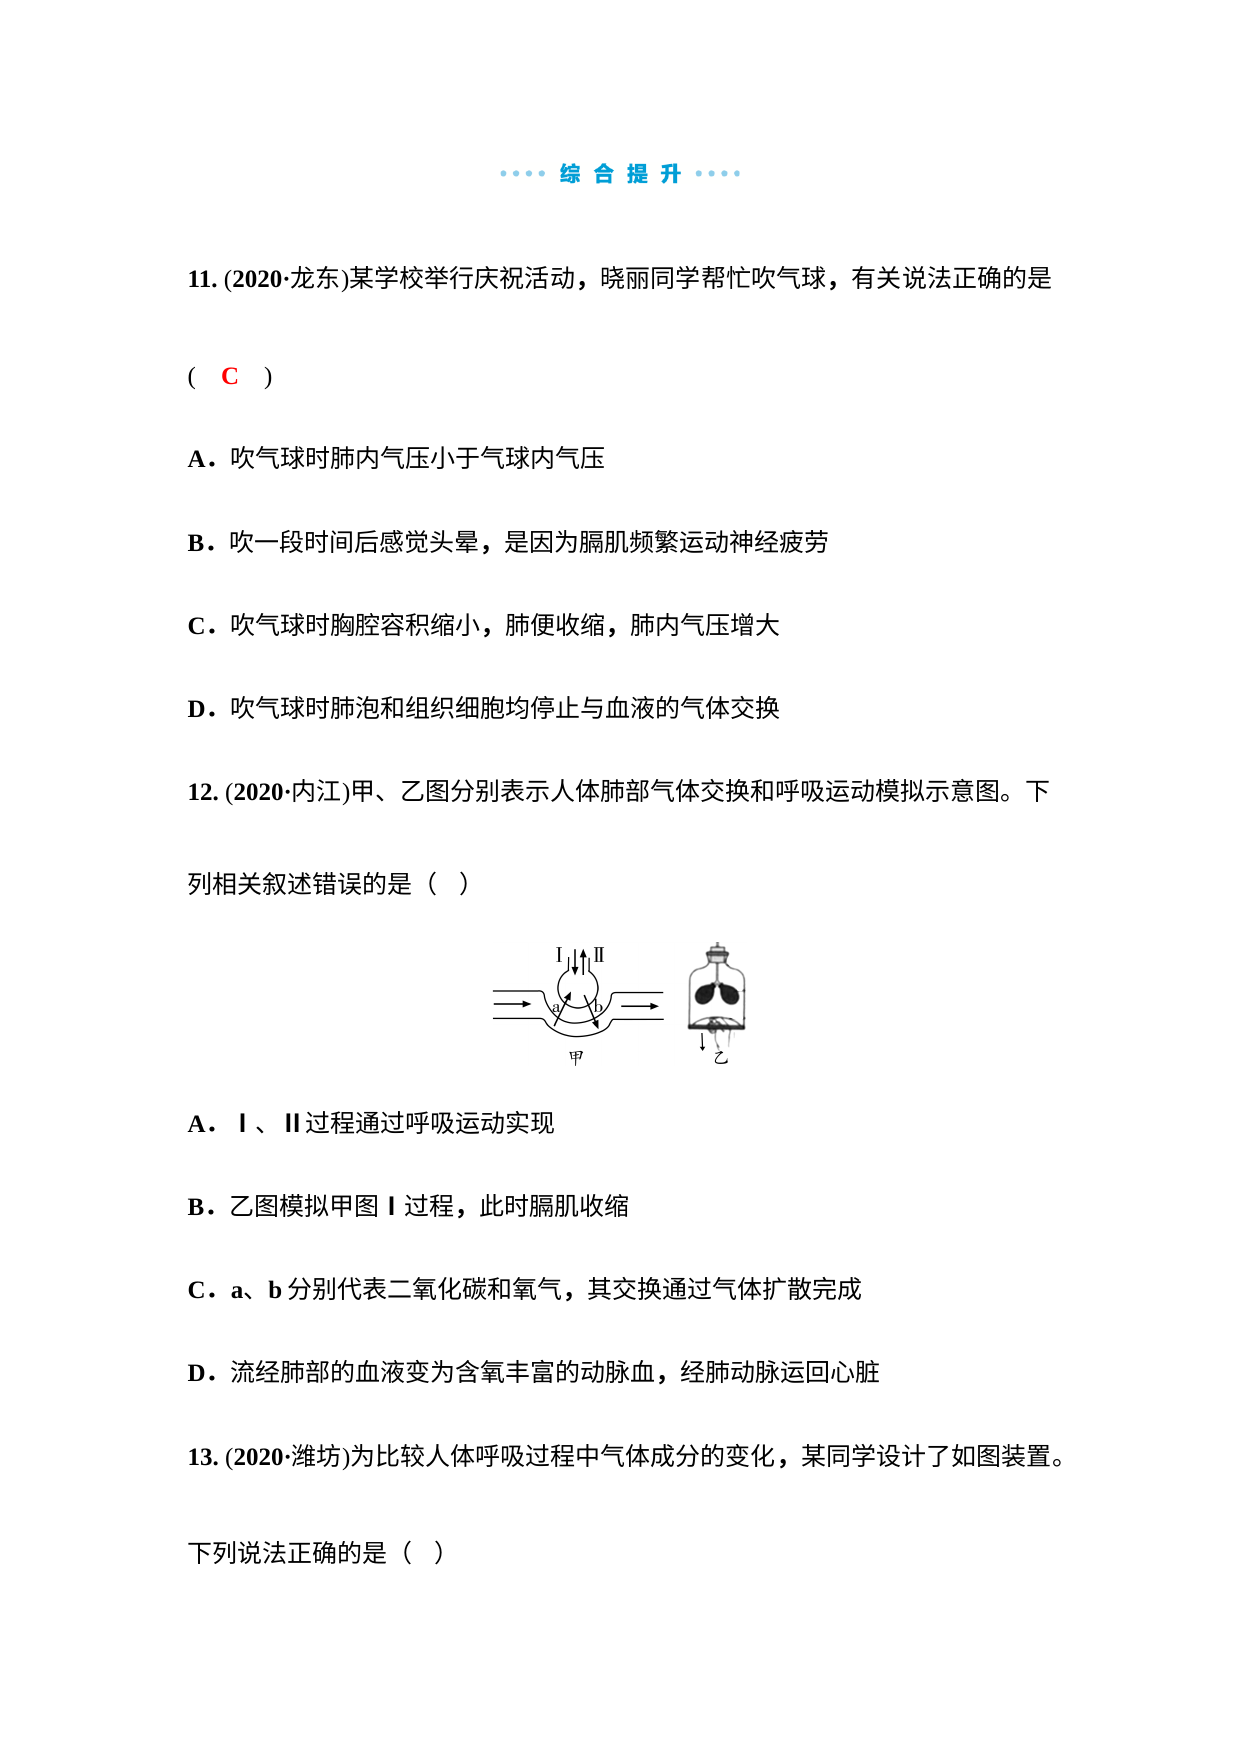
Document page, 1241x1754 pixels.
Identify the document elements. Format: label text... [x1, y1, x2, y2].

text B．乙图模拟甲图Ⅰ过程，此时膈肌收缩 [187, 1172, 1053, 1237]
text 11. (2020·龙东)某学校举行庆祝活动，晓丽同学帮忙吹气球，有关说法正确的是( C ) [187, 244, 1053, 406]
picture [500, 162, 740, 184]
text C．吹气球时胸腔容积缩小，肺便收缩，肺内气压增大 [187, 591, 1053, 656]
text A．Ⅰ、Ⅱ过程通过呼吸运动实现 [187, 1089, 1053, 1154]
picture [492, 942, 748, 1066]
text B．吹一段时间后感觉头晕，是因为膈肌频繁运动神经疲劳 [187, 508, 1053, 573]
text D．吹气球时肺泡和组织细胞均停止与血液的气体交换 [187, 674, 1053, 739]
picture [666, 175, 673, 184]
text 13. (2020·潍坊)为比较人体呼吸过程中气体成分的变化，某同学设计了如图装置。下列说法正确的是（ ） [187, 1422, 1053, 1584]
text D．流经肺部的血液变为含氧丰富的动脉血，经肺动脉运回心脏 [187, 1338, 1053, 1403]
text 12. (2020·内江)甲、乙图分别表示人体肺部气体交换和呼吸运动模拟示意图。下列相关叙述错误的是（ ） [187, 757, 1053, 919]
text A．吹气球时肺内气压小于气球内气压 [187, 424, 1053, 489]
text C．a、b分别代表二氧化碳和氧气，其交换通过气体扩散完成 [187, 1255, 1053, 1320]
